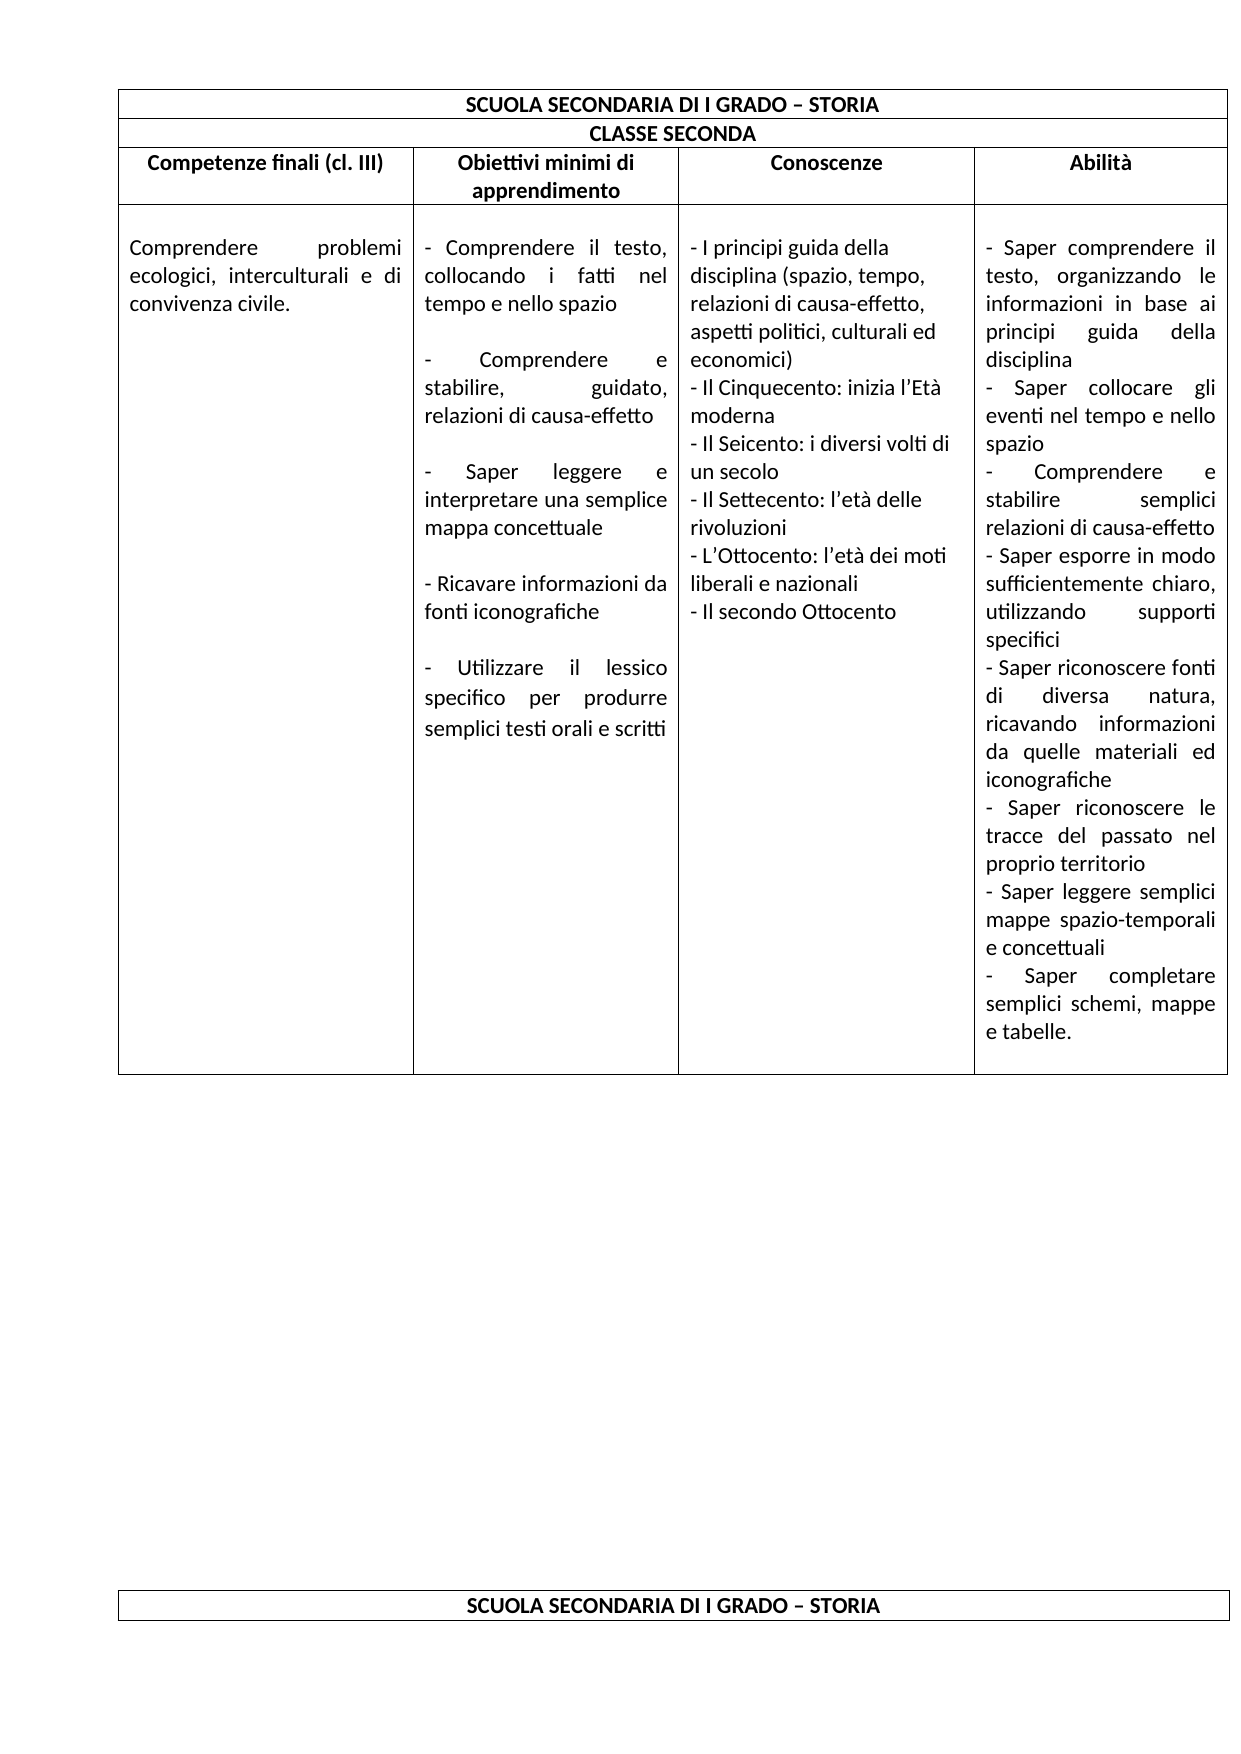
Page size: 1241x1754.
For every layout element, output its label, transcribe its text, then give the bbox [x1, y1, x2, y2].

table_cell - I principi guida della disciplina (spazio, tempo, relazioni di causa-effetto, aspetti politici, culturali ed economici) - Il Cinquecento: inizia l’Età moderna - Il Seicento: i diversi volti di un secolo - Il Settecento: l’età delle rivoluzioni - L’Ottocento: l’età dei moti liberali e nazionali - Il secondo Ottocento [679, 205, 974, 1074]
table_cell CLASSE SECONDA [119, 119, 1227, 147]
table_cell Obiettivi minimi di apprendimento [414, 148, 678, 204]
table_cell Conoscenze [679, 148, 974, 204]
table_cell Comprendere problemi ecologici, interculturali e di convivenza civile. [119, 205, 413, 1074]
table_header SCUOLA SECONDARIA DI I GRADO – STORIA [119, 90, 1227, 118]
table_cell Competenze finali (cl. III) [119, 148, 413, 204]
table_header SCUOLA SECONDARIA DI I GRADO – STORIA [119, 1591, 1229, 1619]
table_cell Abilità [975, 148, 1227, 204]
table_cell - Comprendere il testo, collocando i fatti nel tempo e nello spazio - Comprendere e stabilire, guidato, relazioni di causa-effetto - Saper leggere e interpretare una semplice mappa concettuale - Ricavare informazioni da fonti iconografiche - Utilizzare il lessico specifico per produrre semplici testi orali e scritti [414, 205, 678, 1074]
table_cell - Saper comprendere il testo, organizzando le informazioni in base ai principi guida della disciplina - Saper collocare gli eventi nel tempo e nello spazio - Comprendere e stabilire semplici relazioni di causa-effetto - Saper esporre in modo sufficientemente chiaro, utilizzando supporti specifici - Saper riconoscere fonti di diversa natura, ricavando informazioni da quelle materiali ed iconografiche - Saper riconoscere le tracce del passato nel proprio territorio - Saper leggere semplici mappe spazio-temporali e concettuali - Saper completare semplici schemi, mappe e tabelle. [975, 205, 1227, 1074]
